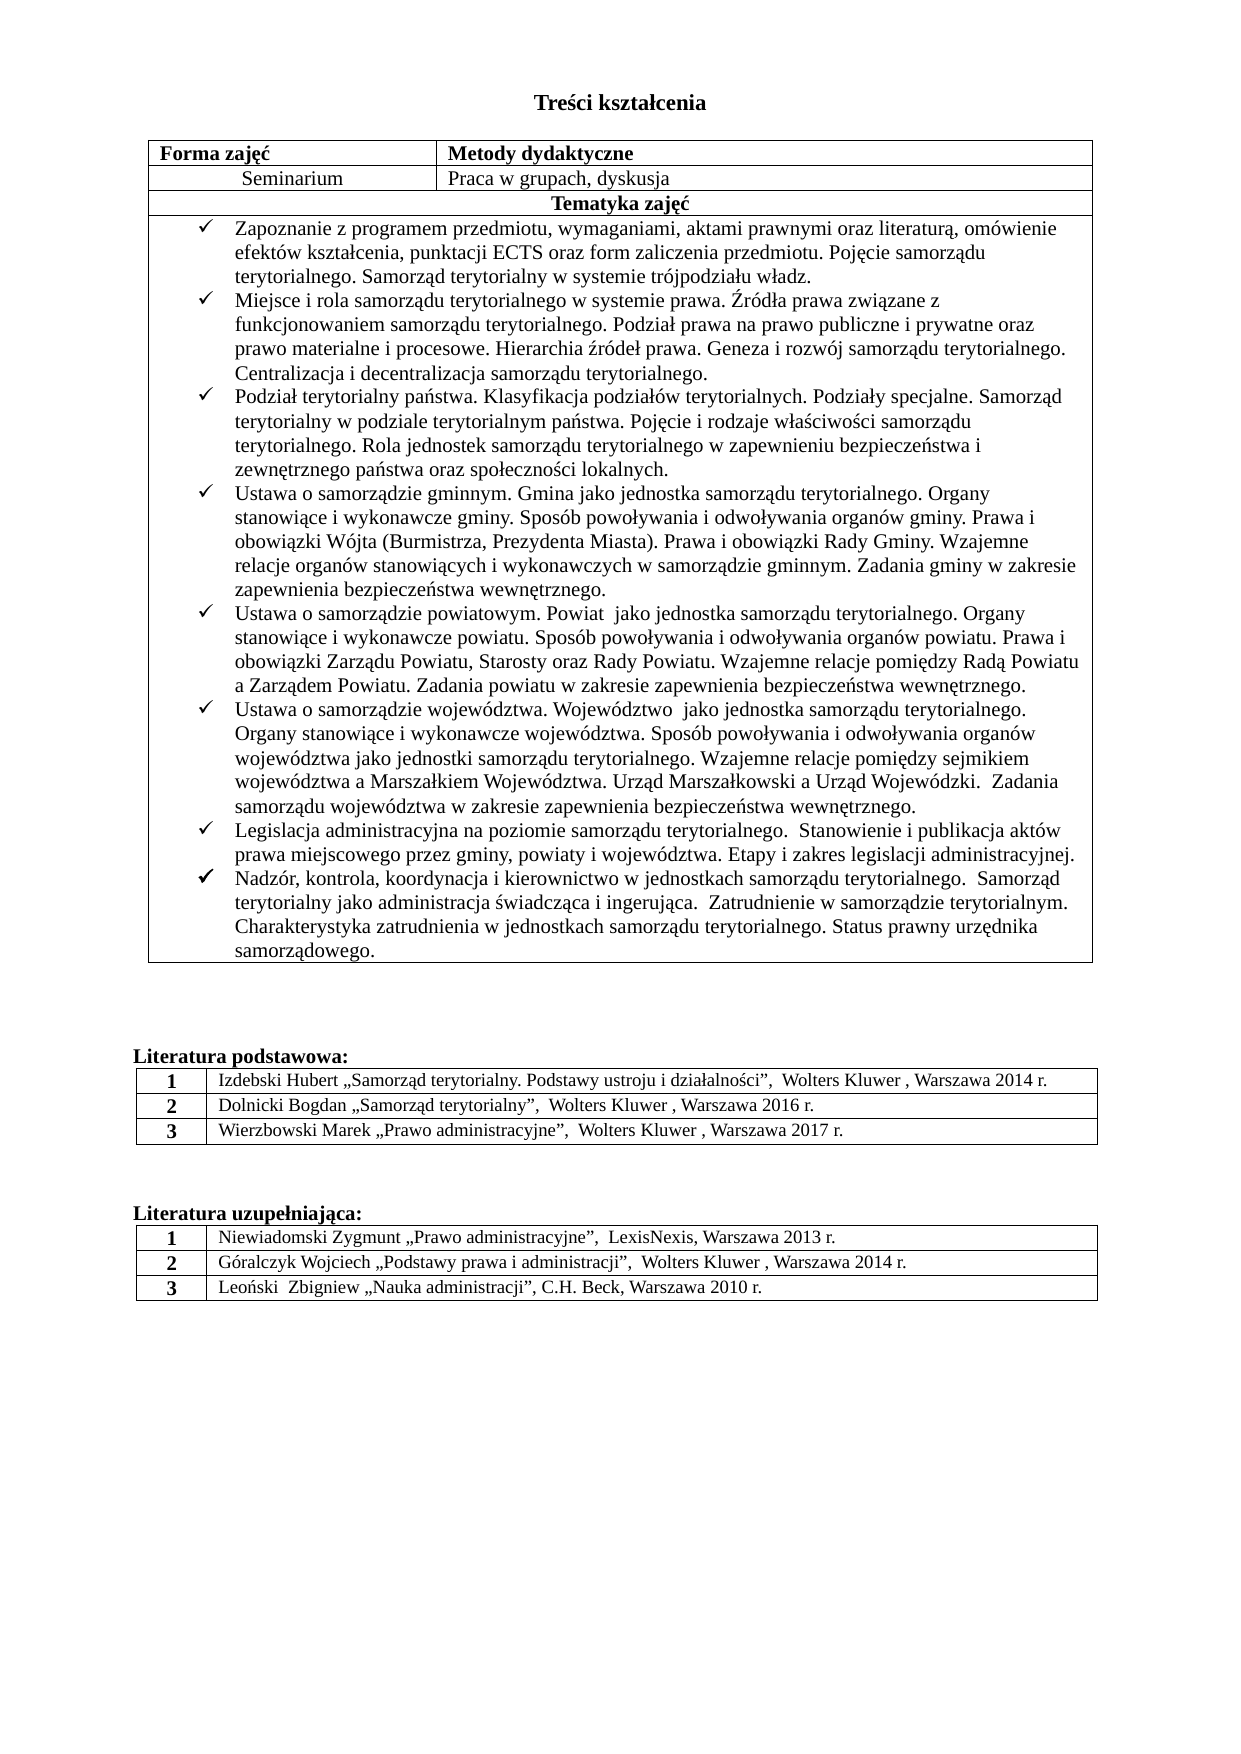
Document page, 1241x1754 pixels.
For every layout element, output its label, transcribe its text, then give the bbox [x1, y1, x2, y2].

text Literatura uzupełniająca: [133, 1201, 1092, 1224]
table_cell Góralczyk Wojciech „Podstawy prawa i administracji”, Wolters Kluwer , Warszawa 2014 r. [207, 1251, 1097, 1275]
table_cell Leoński Zbigniew „Nauka administracji”, C.H. Beck, Warszawa 2010 r. [207, 1276, 1097, 1300]
table_header Metody dydaktyczne [437, 141, 1092, 165]
text Literatura podstawowa: [133, 1044, 1092, 1068]
table_header Izdebski Hubert „Samorząd terytorialny. Podstawy ustroju i działalności”, Wolters Kluwer , Warszawa 2014 r. [207, 1069, 1097, 1093]
table_cell 3 [137, 1276, 206, 1300]
table_header 1 [137, 1226, 206, 1250]
table_cell Wierzbowski Marek „Prawo administracyjne”, Wolters Kluwer , Warszawa 2017 r. [207, 1119, 1097, 1143]
table_cell Seminarium [149, 166, 436, 190]
table_header Niewiadomski Zygmunt „Prawo administracyjne”, LexisNexis, Warszawa 2013 r. [207, 1226, 1097, 1250]
text Treści kształcenia [148, 89, 1092, 115]
table_header 1 [137, 1069, 206, 1093]
table_cell Praca w grupach, dyskusja [437, 166, 1092, 190]
table_cell 2 [137, 1094, 206, 1118]
table_cell Tematyka zajęć [149, 191, 1092, 215]
table_cell 3 [137, 1119, 206, 1143]
table_cell Zapoznanie z programem przedmiotu, wymaganiami, aktami prawnymi oraz literaturą, omówienie efektów kształcenia, punktacji ECTS oraz form zaliczenia przedmiotu. Pojęcie samorządu terytorialnego. Samorząd terytorialny w systemie trójpodziału władz. Miejsce i rola samorządu terytorialnego w systemie prawa. Źródła prawa związane z funkcjonowaniem samorządu terytorialnego. Podział prawa na prawo publiczne i prywatne oraz prawo materialne i procesowe. Hierarchia źródeł prawa. Geneza i rozwój samorządu terytorialnego. Centralizacja i decentralizacja samorządu terytorialnego. Podział terytorialny państwa. Klasyfikacja podziałów terytorialnych. Podziały specjalne. Samorząd terytorialny w podziale terytorialnym państwa. Pojęcie i rodzaje właściwości samorządu terytorialnego. Rola jednostek samorządu terytorialnego w zapewnieniu bezpieczeństwa i zewnętrznego państwa oraz społeczności lokalnych. Ustawa o samorządzie gminnym. Gmina jako jednostka samorządu terytorialnego. Organy stanowiące i wykonawcze gminy. Sposób powoływania i odwoływania organów gminy. Prawa i obowiązki Wójta (Burmistrza, Prezydenta Miasta). Prawa i obowiązki Rady Gminy. Wzajemne relacje organów stanowiących i wykonawczych w samorządzie gminnym. Zadania gminy w zakresie zapewnienia bezpieczeństwa wewnętrznego. Ustawa o samorządzie powiatowym. Powiat jako jednostka samorządu terytorialnego. Organy stanowiące i wykonawcze powiatu. Sposób powoływania i odwoływania organów powiatu. Prawa i obowiązki Zarządu Powiatu, Starosty oraz Rady Powiatu. Wzajemne relacje pomiędzy Radą Powiatu a Zarządem Powiatu. Zadania powiatu w zakresie zapewnienia bezpieczeństwa wewnętrznego. Ustawa o samorządzie województwa. Województwo jako jednostka samorządu terytorialnego. Organy stanowiące i wykonawcze województwa. Sposób powoływania i odwoływania organów województwa jako jednostki samorządu terytorialnego. Wzajemne relacje pomiędzy sejmikiem województwa a Marszałkiem Województwa. Urząd Marszałkowski a Urząd Wojewódzki. Zadania samorządu województwa w zakresie zapewnienia bezpieczeństwa wewnętrznego. Legislacja administracyjna na poziomie samorządu terytorialnego. Stanowienie i publikacja aktów prawa miejscowego przez gminy, powiaty i województwa. Etapy i zakres legislacji administracyjnej. Nadzór, kontrola, koordynacja i kierownictwo w jednostkach samorządu terytorialnego. Samorząd terytorialny jako administracja świadcząca i ingerująca. Zatrudnienie w samorządzie terytorialnym. Charakterystyka zatrudnienia w jednostkach samorządu terytorialnego. Status prawny urzędnika samorządowego. [149, 216, 1092, 962]
table_cell 2 [137, 1251, 206, 1275]
table_header Forma zajęć [149, 141, 436, 165]
table_cell Dolnicki Bogdan „Samorząd terytorialny”, Wolters Kluwer , Warszawa 2016 r. [207, 1094, 1097, 1118]
